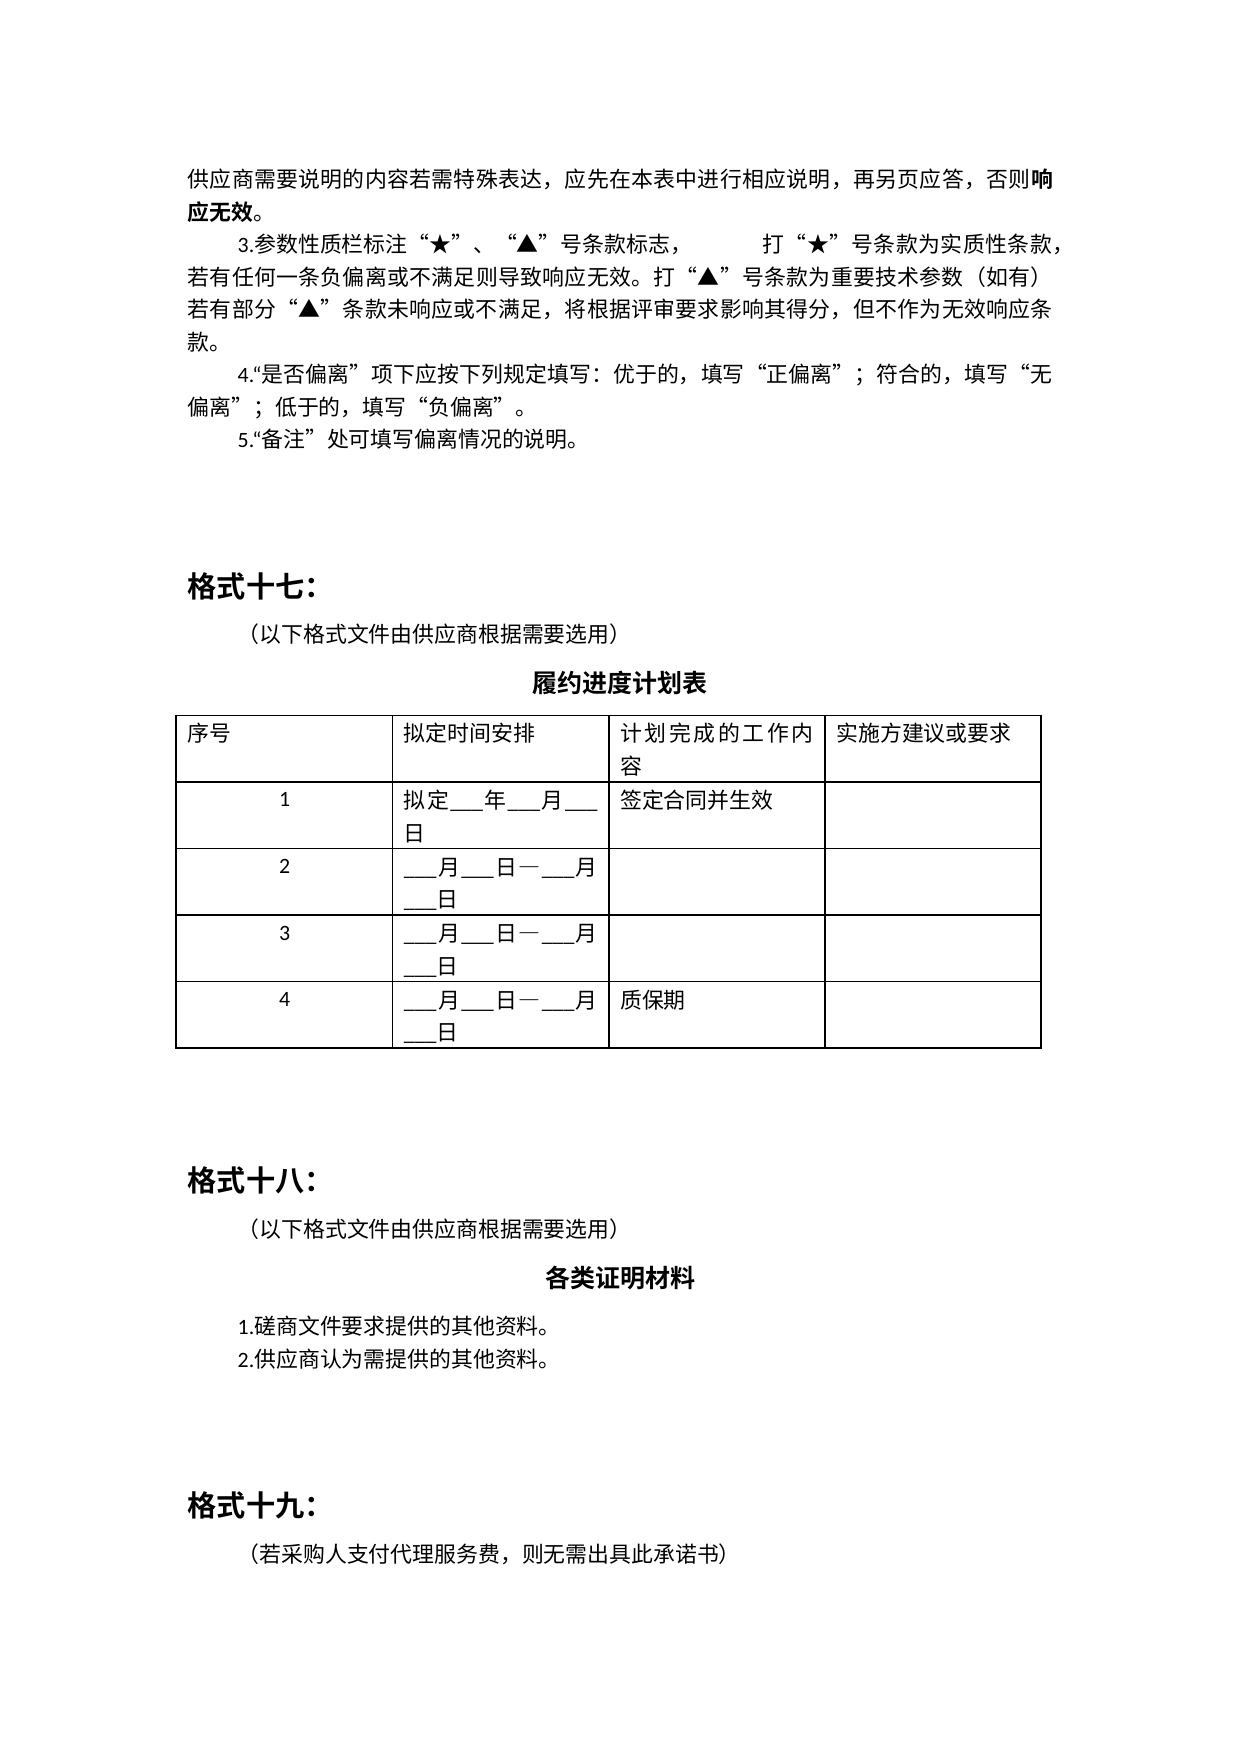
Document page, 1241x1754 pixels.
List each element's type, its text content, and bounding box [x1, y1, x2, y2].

text （以下格式文件由供应商根据需要选用） [187, 1211, 1053, 1244]
table_cell ___月___日—___月___日 [393, 916, 608, 981]
text 3.参数性质栏标注“★”、“▲”号条款标志， 打“★”号条款为实质性条款，若有任何一条负偏离或不满足则导致响应无效。打“▲”号条款为重要技术参数（如有），若有部分“▲”条款未响应或不满足，将根据评审要求影响其得分，但不作为无效响应条款。 [187, 227, 1053, 357]
table_cell [826, 783, 1040, 848]
table_header 序号 [177, 716, 392, 781]
table_cell [826, 982, 1040, 1047]
table_header 计划完成的工作内容 [610, 716, 824, 781]
table_cell [826, 849, 1040, 914]
text 格式十九： [187, 1471, 1053, 1536]
table_cell 2 [177, 849, 392, 914]
text （若采购人支付代理服务费，则无需出具此承诺书） [187, 1536, 1053, 1569]
table_cell [610, 916, 824, 981]
table_cell 1 [177, 783, 392, 848]
table_cell ___月___日—___月___日 [393, 849, 608, 914]
text 2.供应商认为需提供的其他资料。 [187, 1341, 1053, 1374]
table_cell 质保期 [610, 982, 824, 1047]
table_cell [826, 916, 1040, 981]
text 4.“是否偏离”项下应按下列规定填写：优于的，填写“正偏离”；符合的，填写“无偏离”；低于的，填写“负偏离”。 [187, 357, 1053, 422]
text 履约进度计划表 [187, 649, 1053, 714]
table_cell 签定合同并生效 [610, 783, 824, 848]
text 格式十八： [187, 1146, 1053, 1211]
text 1.磋商文件要求提供的其他资料。 [187, 1309, 1053, 1341]
table_header 实施方建议或要求 [826, 716, 1040, 781]
table_cell 4 [177, 982, 392, 1047]
text （以下格式文件由供应商根据需要选用） [187, 617, 1053, 649]
table_cell [610, 849, 824, 914]
text 各类证明材料 [187, 1244, 1053, 1309]
table_cell 3 [177, 916, 392, 981]
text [187, 162, 1053, 227]
text 5.“备注”处可填写偏离情况的说明。 [187, 422, 1053, 454]
table_cell ___月___日—___月___日 [393, 982, 608, 1047]
table_cell 拟定___年___月___日 [393, 783, 608, 848]
text 格式十七： [187, 552, 1053, 617]
table_header 拟定时间安排 [393, 716, 608, 781]
